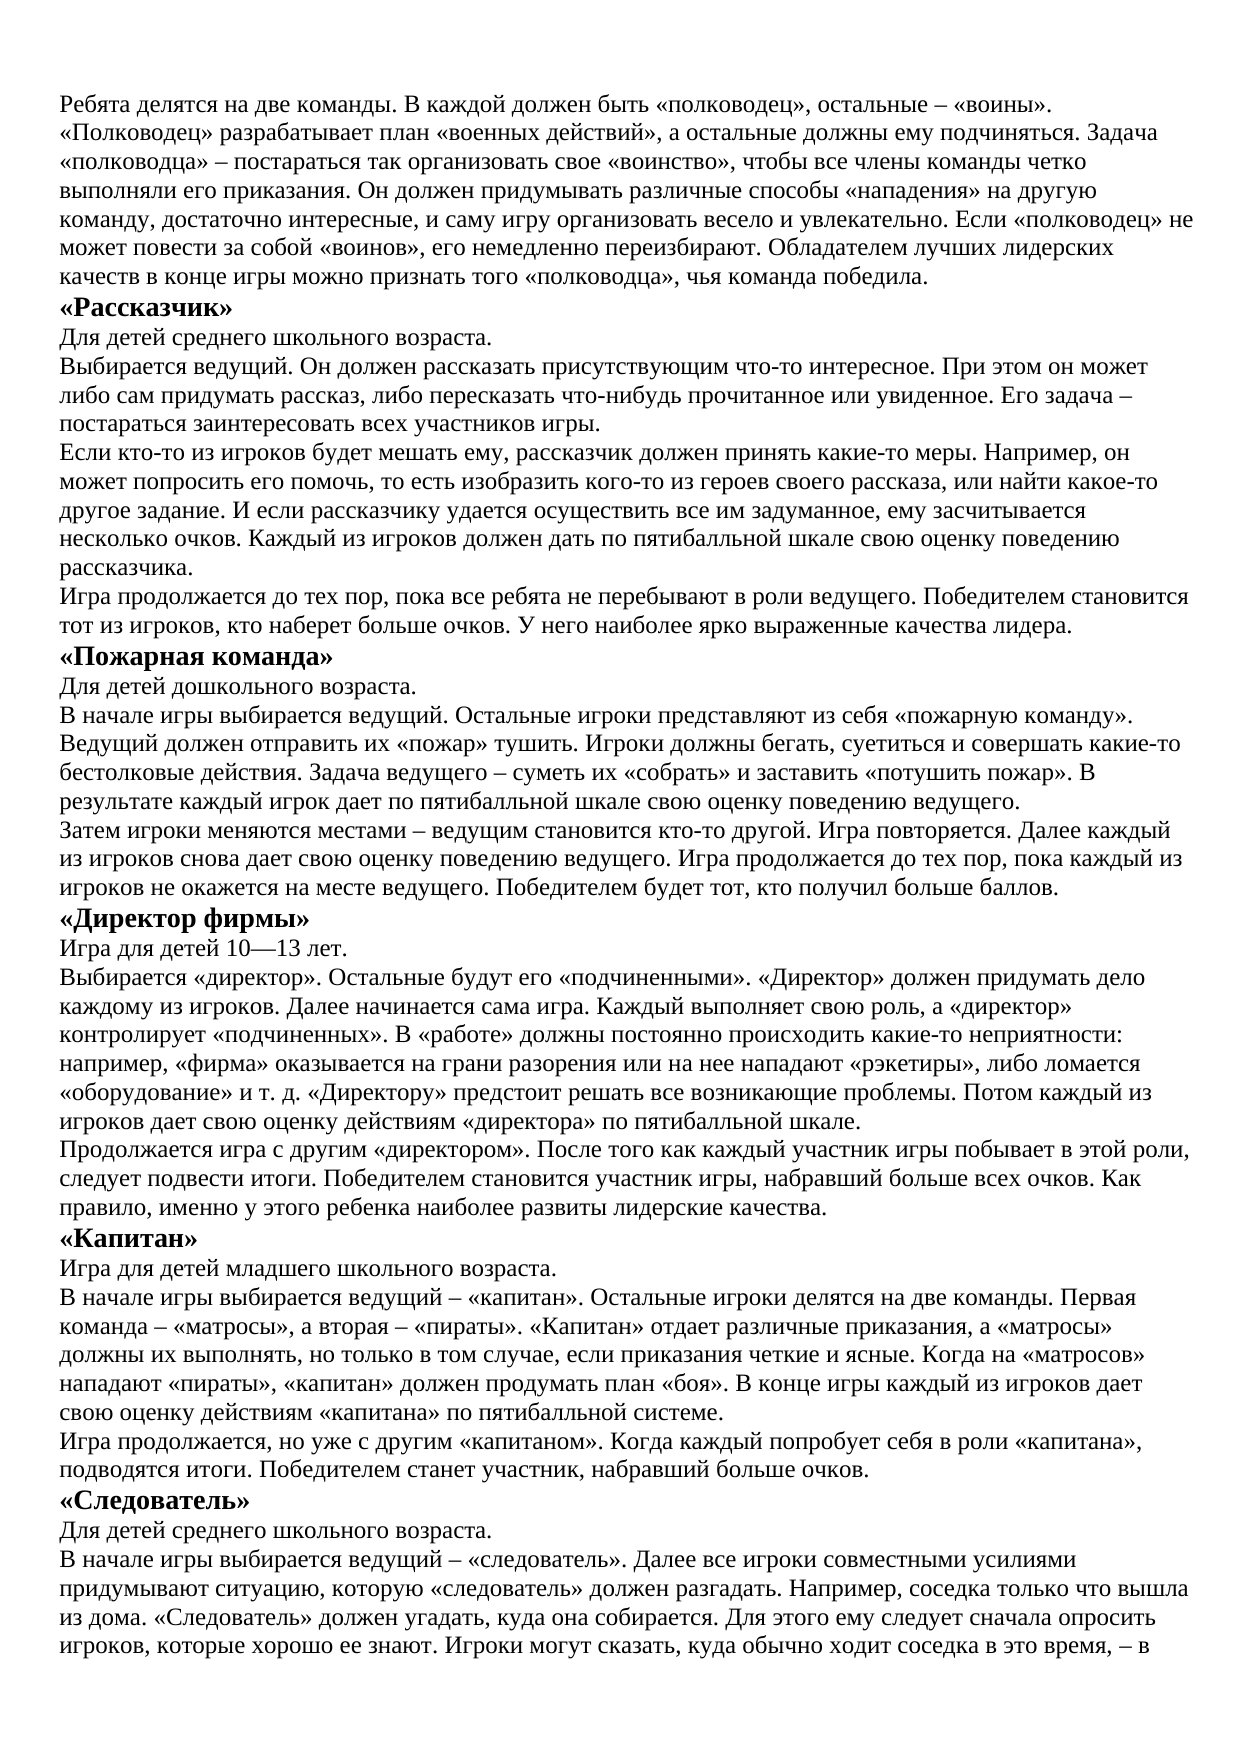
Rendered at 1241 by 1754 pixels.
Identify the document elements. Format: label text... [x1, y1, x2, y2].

text «Директор фирмы» [59, 901, 1196, 933]
text «Пожарная команда» [59, 638, 1196, 671]
text Если кто-то из игроков будет мешать ему, рассказчик должен принять какие-то меры. Например, он может попросить его помочь, то есть изобразить кого-то из героев своего рассказа, или найти какое-то другое задание. И если рассказчику удается осуществить все им задуманное, ему засчитывается несколько очков. Каждый из игроков должен дать по пятибалльной шкале свою оценку поведению рассказчика. [59, 437, 1196, 581]
text В начале игры выбирается ведущий – «капитан». Остальные игроки делятся на две команды. Первая команда – «матросы», а вторая – «пираты». «Капитан» отдает различные приказания, а «матросы» должны их выполнять, но только в том случае, если приказания четкие и ясные. Когда на «матросов» нападают «пираты», «капитан» должен продумать план «боя». В конце игры каждый из игроков дает свою оценку действиям «капитана» по пятибалльной системе. [59, 1282, 1196, 1426]
text Затем игроки меняются местами – ведущим становится кто-то другой. Игра повторяется. Далее каждый из игроков снова дает свою оценку поведению ведущего. Игра продолжается до тех пор, пока каждый из игроков не окажется на месте ведущего. Победителем будет тот, кто получил больше баллов. [59, 815, 1196, 901]
text Выбирается «директор». Остальные будут его «подчиненными». «Директор» должен придумать дело каждому из игроков. Далее начинается сама игра. Каждый выполняет свою роль, а «директор» контролирует «подчиненных». В «работе» должны постоянно происходить какие-то неприятности: например, «фирма» оказывается на грани разорения или на нее нападают «рэкетиры», либо ломается «оборудование» и т. д. «Директору» предстоит решать все возникающие проблемы. Потом каждый из игроков дает свою оценку действиям «директора» по пятибалльной шкале. [59, 962, 1196, 1134]
text «Следователь» [59, 1483, 1196, 1516]
text Игра продолжается до тех пор, пока все ребята не перебывают в роли ведущего. Победителем становится тот из игроков, кто наберет больше очков. У него наиболее ярко выраженные качества лидера. [59, 581, 1196, 638]
text Продолжается игра с другим «директором». После того как каждый участник игры побывает в этой роли, следует подвести итоги. Победителем становится участник игры, набравший больше всех очков. Как правило, именно у этого ребенка наиболее развиты лидерские качества. [59, 1134, 1196, 1221]
text Игра продолжается, но уже с другим «капитаном». Когда каждый попробует себя в роли «капитана», подводятся итоги. Победителем станет участник, набравший больше очков. [59, 1426, 1196, 1483]
text «Капитан» [59, 1221, 1196, 1253]
text Для детей среднего школьного возраста. [59, 1516, 1196, 1544]
text Для детей дошкольного возраста. [59, 671, 1196, 700]
text Выбирается ведущий. Он должен рассказать присутствующим что-то интересное. При этом он может либо сам придумать рассказ, либо пересказать что-нибудь прочитанное или увиденное. Его задача – постараться заинтересовать всех участников игры. [59, 351, 1196, 437]
text В начале игры выбирается ведущий. Остальные игроки представляют из себя «пожарную команду». Ведущий должен отправить их «пожар» тушить. Игроки должны бегать, суетиться и совершать какие-то бестолковые действия. Задача ведущего – суметь их «собрать» и заставить «потушить пожар». В результате каждый игрок дает по пятибалльной шкале свою оценку поведению ведущего. [59, 700, 1196, 815]
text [59, 1544, 1196, 1659]
text «Рассказчик» [59, 290, 1196, 322]
text Ребята делятся на две команды. В каждой должен быть «полководец», остальные – «воины». «Полководец» разрабатывает план «военных действий», а остальные должны ему подчиняться. Задача «полководца» – постараться так организовать свое «воинство», чтобы все члены команды четко выполняли его приказания. Он должен придумывать различные способы «нападения» на другую команду, достаточно интересные, и саму игру организовать весело и увлекательно. Если «полководец» не может повести за собой «воинов», его немедленно переизбирают. Обладателем лучших лидерских качеств в конце игры можно признать того «полководца», чья команда победила. [59, 89, 1196, 290]
text Игра для детей младшего школьного возраста. [59, 1253, 1196, 1282]
text Для детей среднего школьного возраста. [59, 322, 1196, 351]
text Игра для детей 10—13 лет. [59, 933, 1196, 962]
